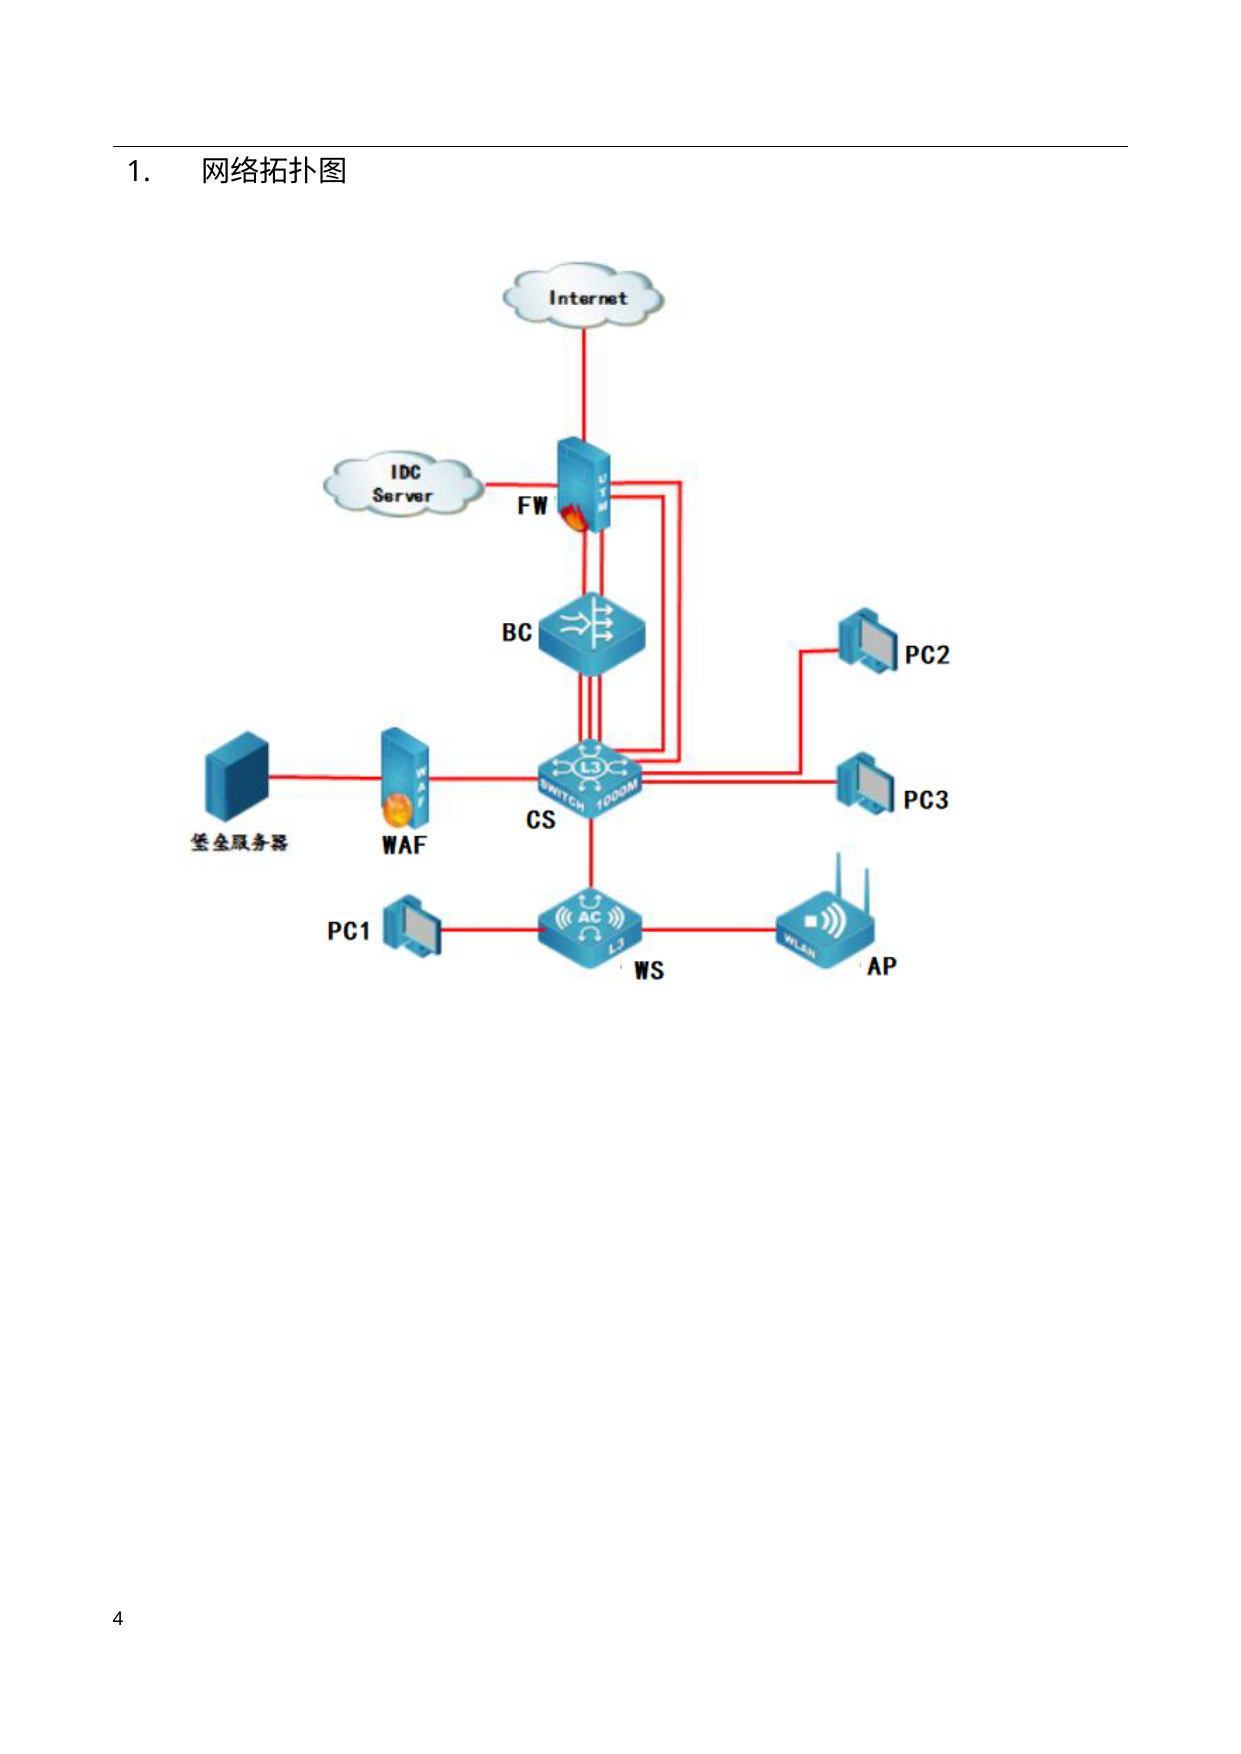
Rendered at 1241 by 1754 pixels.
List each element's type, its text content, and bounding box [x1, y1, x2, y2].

subtitle 网络拓扑图 [126, 150, 1128, 190]
picture [112, 236, 977, 1008]
